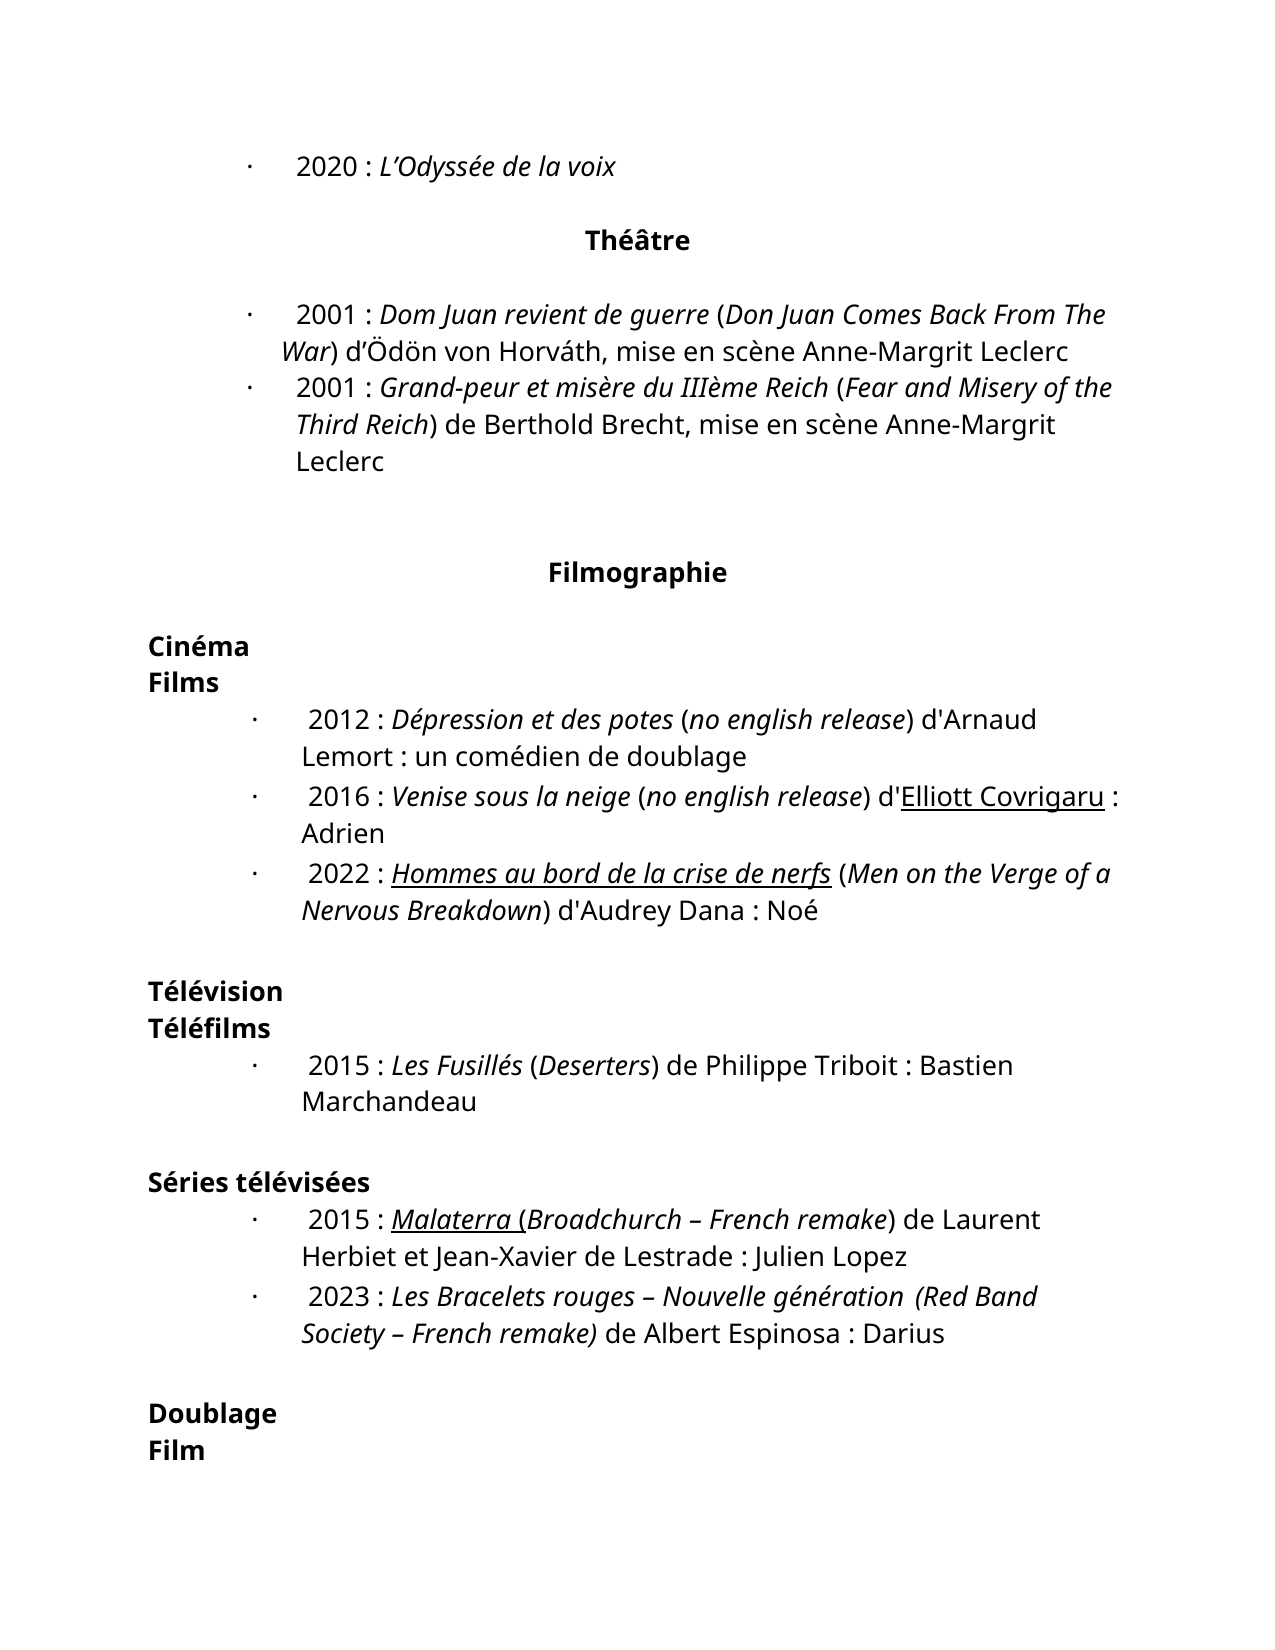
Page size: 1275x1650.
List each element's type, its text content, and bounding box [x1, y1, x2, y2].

text Téléfilms [148, 1009, 1127, 1046]
text Doublage [148, 1394, 1127, 1431]
text · 2022 : Hommes au bord de la crise de nerfs (Men on the Verge of a Nervous Breakdown) d'Audrey Dana : Noé [251, 855, 1127, 929]
text Filmographie [148, 553, 1127, 590]
text · 2020 : L’Odyssée de la voix [246, 148, 1127, 184]
text · 2012 : Dépression et des potes (no english release) d'Arnaud Lemort : un comédien de doublage [251, 701, 1127, 774]
text Film [148, 1431, 1127, 1468]
text · 2015 : Les Fusillés (Deserters) de Philippe Triboit : Bastien Marchandeau [251, 1046, 1127, 1120]
text · 2015 : Malaterra (Broadchurch – French remake) de Laurent Herbiet et Jean-Xavier de Lestrade : Julien Lopez [251, 1200, 1127, 1274]
text · 2023 : Les Bracelets rouges – Nouvelle génération (Red Band Society – French remake) de Albert Espinosa : Darius [251, 1277, 1127, 1351]
text Films [148, 664, 1127, 701]
text Théâtre [148, 221, 1127, 258]
text Séries télévisées [148, 1163, 1127, 1200]
text Télévision [148, 972, 1127, 1009]
text · 2001 : Dom Juan revient de guerre (Don Juan Comes Back From The War) d’Ödön von Horváth, mise en scène Anne-Margrit Leclerc [246, 295, 1127, 369]
text Cinéma [148, 627, 1127, 664]
text · 2016 : Venise sous la neige (no english release) d'Elliott Covrigaru : Adrien [251, 778, 1127, 852]
text · 2001 : Grand-peur et misère du IIIème Reich (Fear and Misery of the Third Reich) de Berthold Brecht, mise en scène Anne-Margrit Leclerc [246, 369, 1127, 479]
